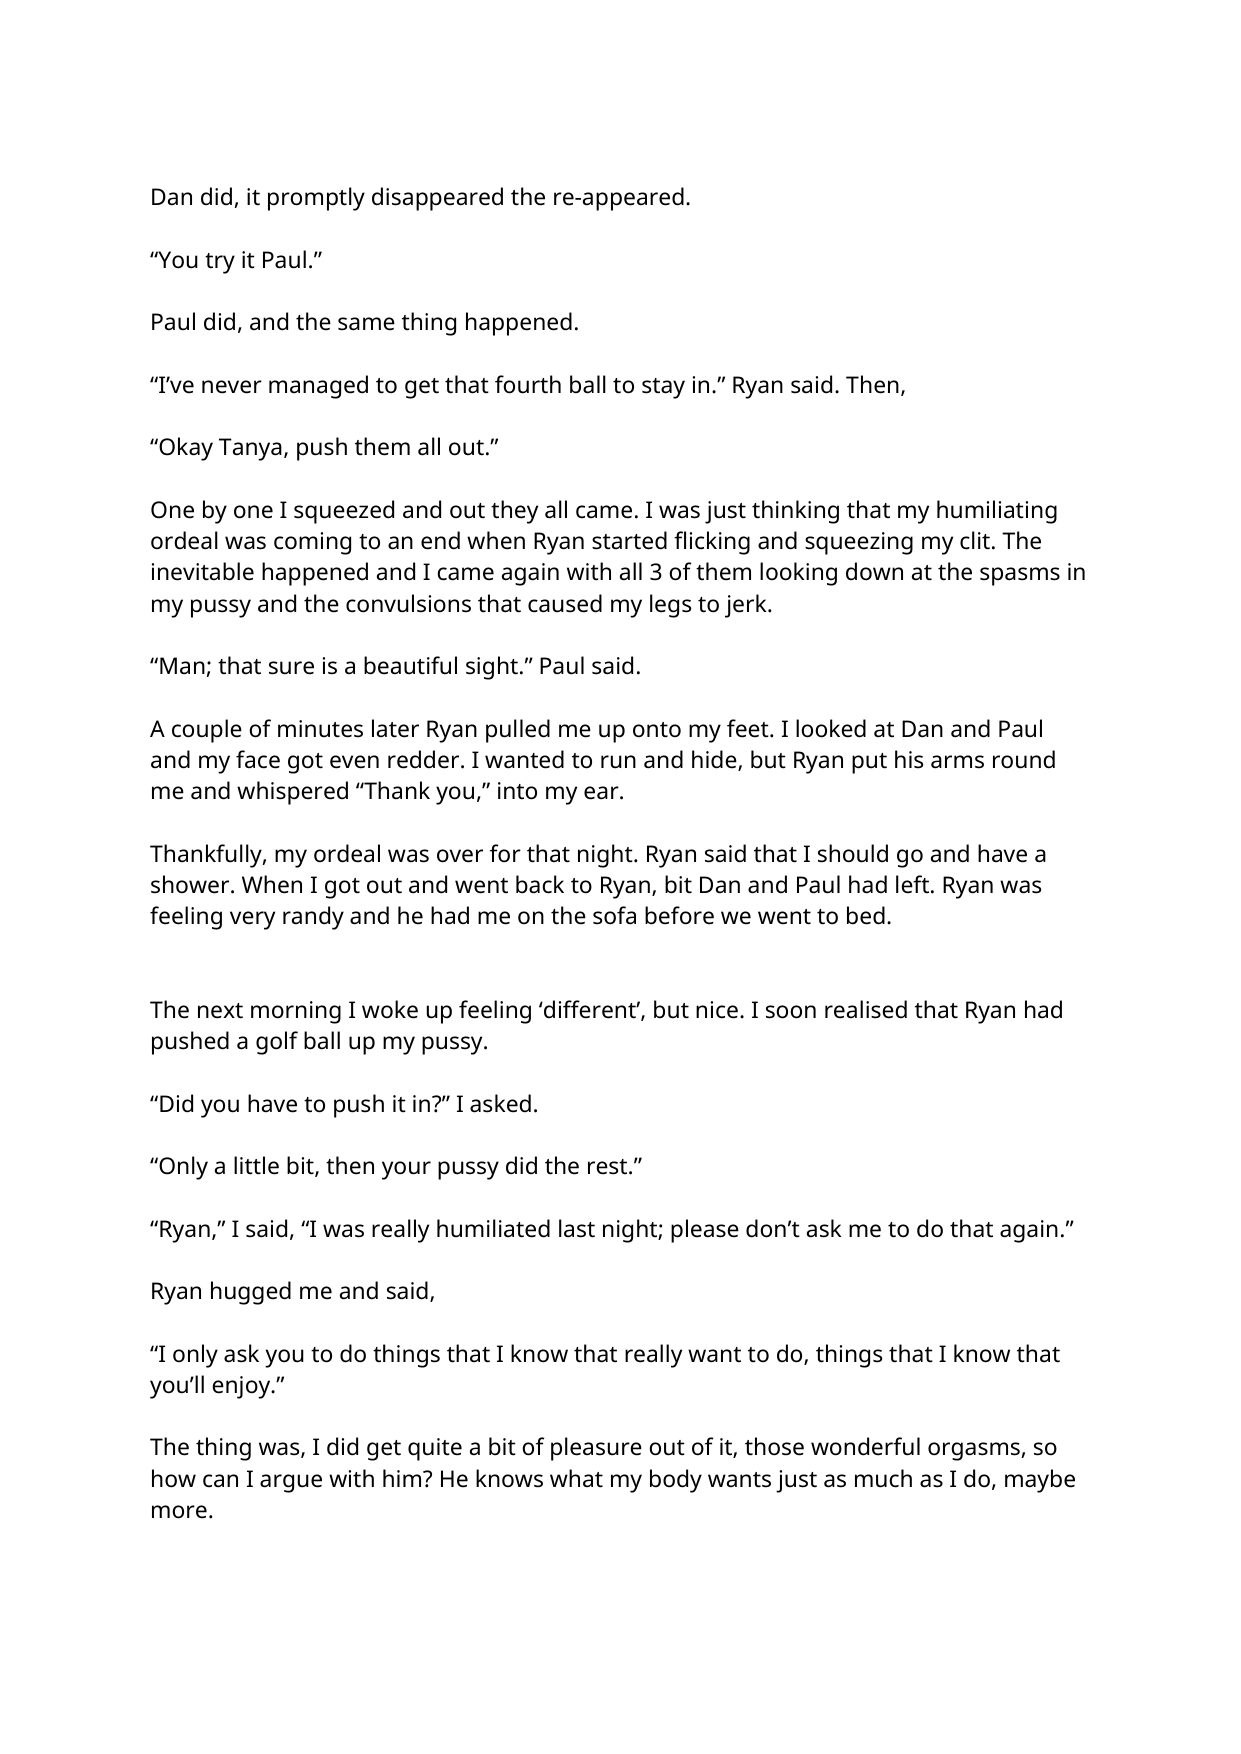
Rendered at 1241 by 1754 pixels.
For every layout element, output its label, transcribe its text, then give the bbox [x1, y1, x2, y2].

text Thankfully, my ordeal was over for that night. Ryan said that I should go and have a shower. When I got out and went back to Ryan, bit Dan and Paul had left. Ryan was feeling very randy and he had me on the sofa before we went to bed. [150, 837, 1090, 931]
text “Ryan,” I said, “I was really humiliated last night; please don’t ask me to do that again.” [150, 1212, 1090, 1244]
text Dan did, it promptly disappeared the re-appeared. [150, 181, 1090, 212]
text The thing was, I did get quite a bit of pleasure out of it, those wonderful orgasms, so how can I argue with him? He knows what my body wants just as much as I do, maybe more. [150, 1431, 1090, 1525]
text “You try it Paul.” [150, 244, 1090, 275]
text Paul did, and the same thing happened. [150, 306, 1090, 337]
text “Okay Tanya, push them all out.” [150, 431, 1090, 462]
text “I’ve never managed to get that fourth ball to stay in.” Ryan said. Then, [150, 369, 1090, 400]
text “Man; that sure is a beautiful sight.” Paul said. [150, 650, 1090, 681]
text “Only a little bit, then your pussy did the rest.” [150, 1150, 1090, 1181]
text “Did you have to push it in?” I asked. [150, 1087, 1090, 1119]
text “I only ask you to do things that I know that really want to do, things that I know that you’ll enjoy.” [150, 1337, 1090, 1400]
text The next morning I woke up feeling ‘different’, but nice. I soon realised that Ryan had pushed a golf ball up my pussy. [150, 994, 1090, 1056]
text One by one I squeezed and out they all came. I was just thinking that my humiliating ordeal was coming to an end when Ryan started flicking and squeezing my clit. The inevitable happened and I came again with all 3 of them looking down at the spasms in my pussy and the convulsions that caused my legs to jerk. [150, 494, 1090, 619]
text Ryan hugged me and said, [150, 1275, 1090, 1306]
text A couple of minutes later Ryan pulled me up onto my feet. I looked at Dan and Paul and my face got even redder. I wanted to run and hide, but Ryan put his arms round me and whispered “Thank you,” into my ear. [150, 712, 1090, 806]
